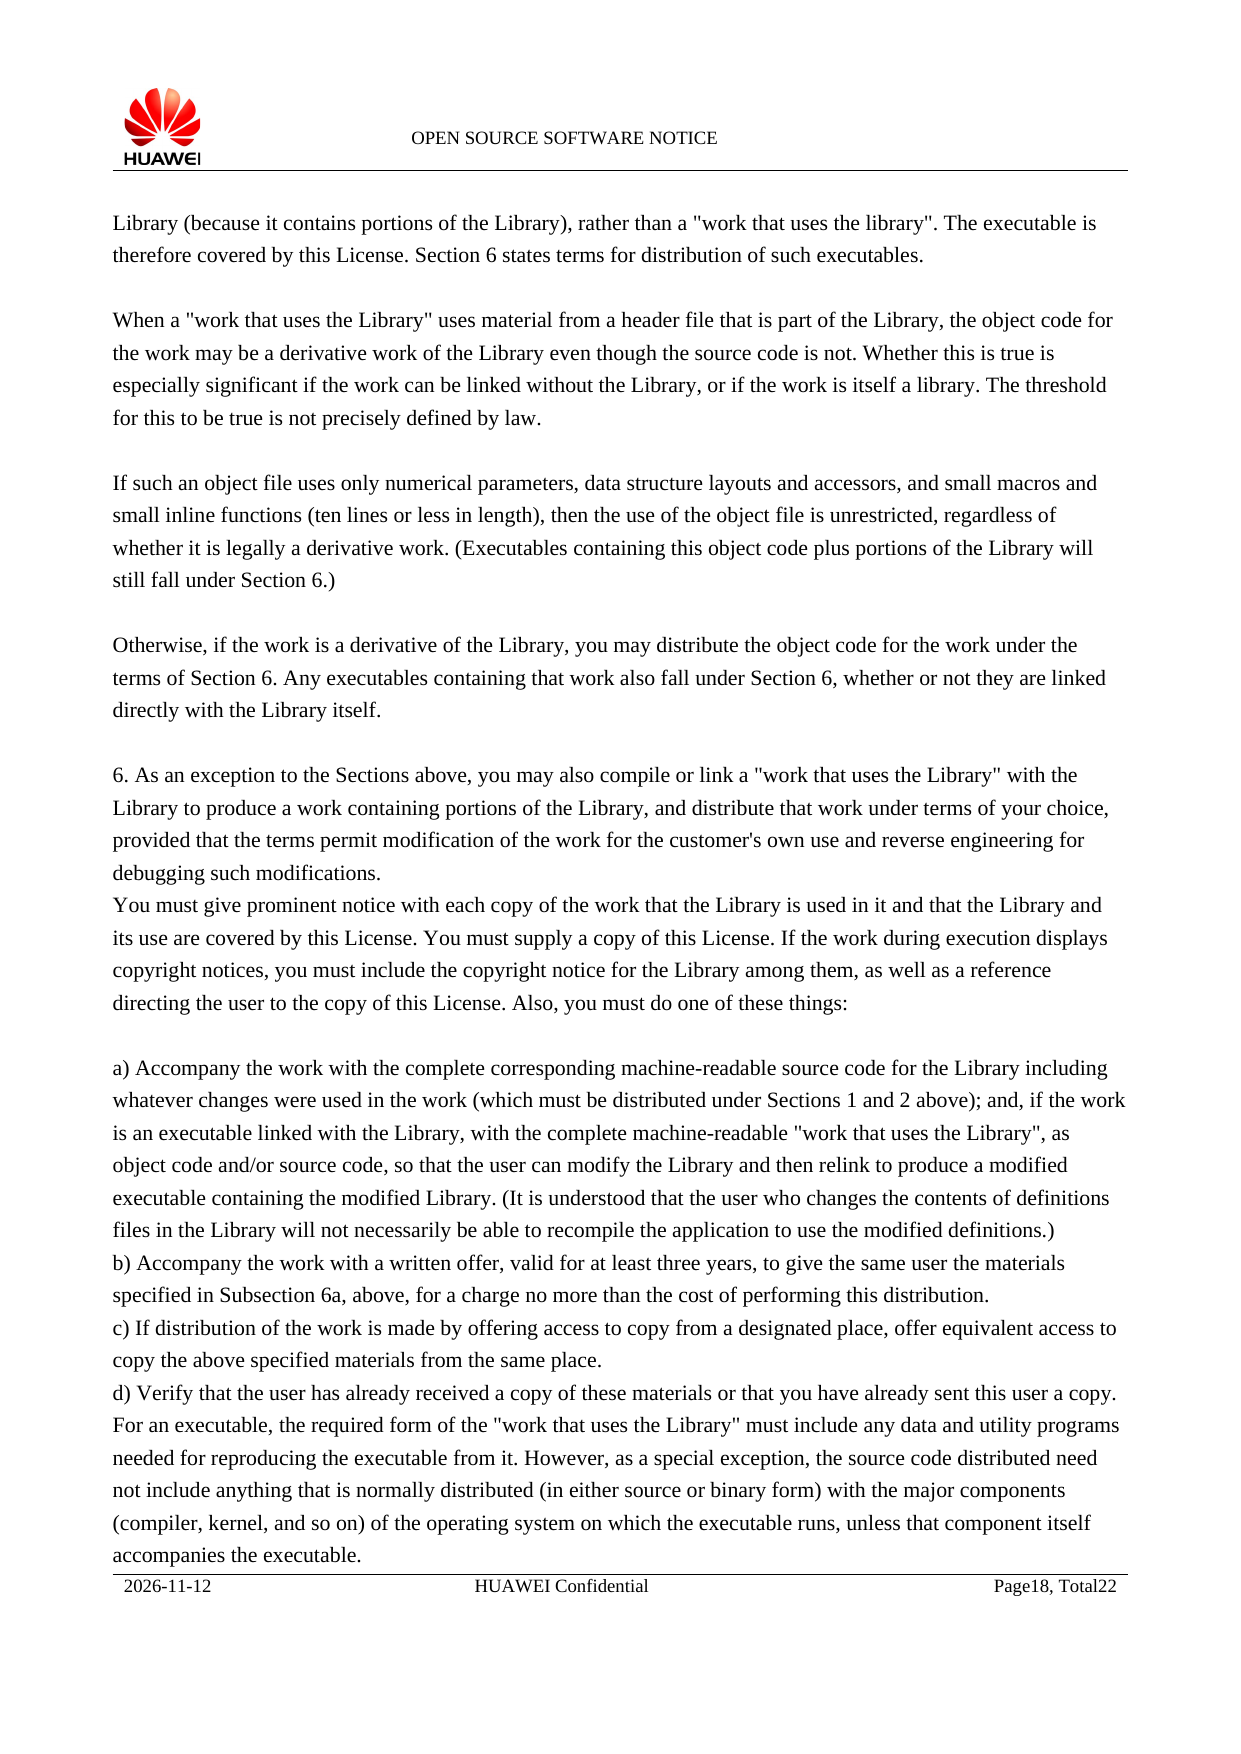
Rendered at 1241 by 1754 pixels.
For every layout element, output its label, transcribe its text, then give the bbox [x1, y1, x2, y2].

picture [124, 88, 201, 165]
